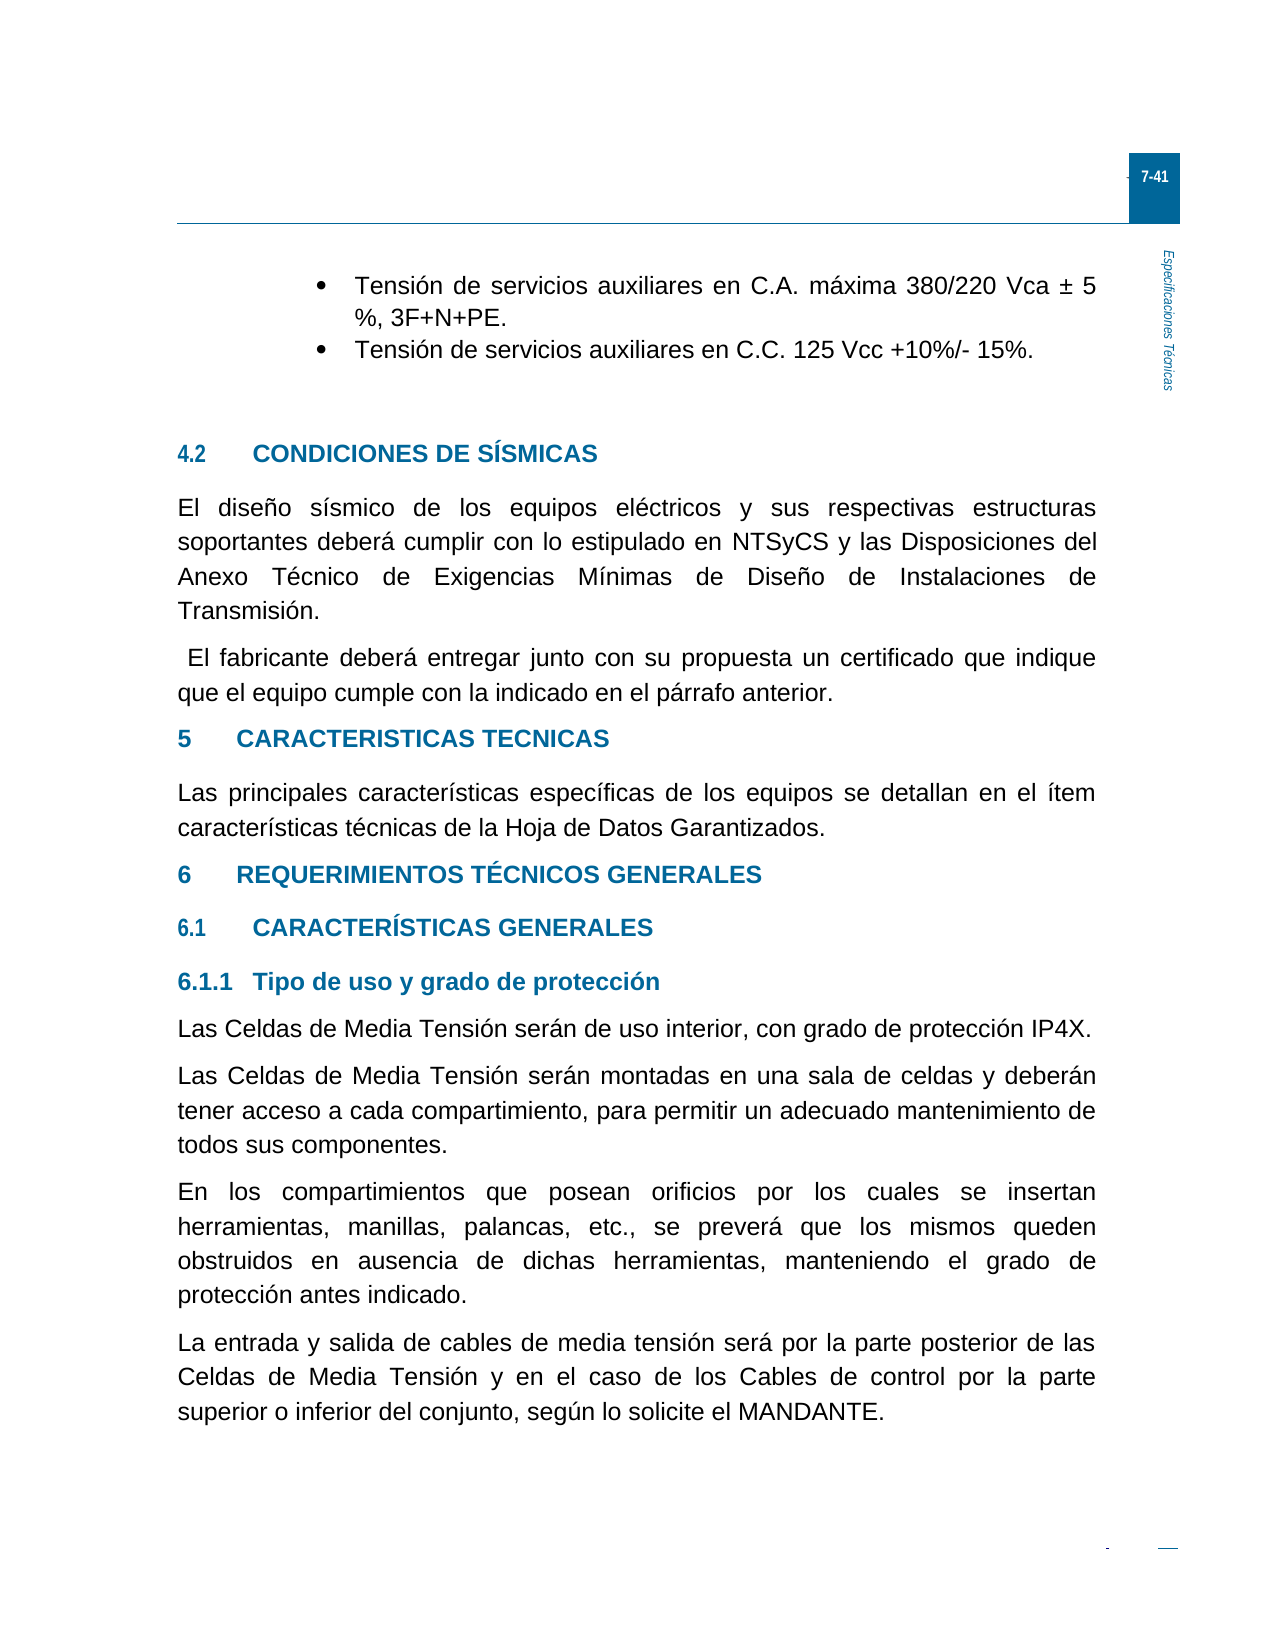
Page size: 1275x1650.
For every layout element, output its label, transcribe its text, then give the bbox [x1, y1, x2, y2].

subtitle Tipo de uso y grado de protección [177, 967, 1098, 996]
text Las Celdas de Media Tensión serán de uso interior, con grado de protección IP4X. [177, 1014, 1098, 1043]
text La entrada y salida de cables de media tensión será por la parte posterior de las Celdas de Media Tensión y en el caso de los Cables de control por la parte superior o inferior del conjunto, según lo solicite el MANDANTE. [177, 1327, 1098, 1425]
picture [1164, 264, 1172, 270]
picture [1164, 327, 1172, 333]
subtitle Condiciones de sísmicas [177, 439, 1098, 468]
picture [1164, 333, 1172, 339]
text Las principales características específicas de los equipos se detallan en el ítem características técnicas de la Hoja de Datos Garantizados. [177, 778, 1098, 841]
picture [1164, 350, 1172, 356]
picture [1164, 292, 1172, 298]
picture [1164, 372, 1172, 378]
subtitle Características Generales [177, 913, 1098, 942]
list Tensión de servicios auxiliares en C.A. máxima 380/220 Vca ± 5 %, 3F+N+PE. [317, 271, 1098, 332]
picture [1164, 357, 1172, 366]
picture [1164, 385, 1172, 391]
list Tensión de servicios auxiliares en C.C. 125 Vcc +10%/- 15%. [317, 335, 1098, 364]
text El diseño sísmico de los equipos eléctricos y sus respectivas estructuras soportantes deberá cumplir con lo estipulado en NTSyCS y las Disposiciones del Anexo Técnico de Exigencias Mínimas de Diseño de Instalaciones de Transmisión. [177, 493, 1098, 625]
picture [1164, 305, 1172, 311]
text El fabricante deberá entregar junto con su propuesta un certificado que indique que el equipo cumple con la indicado en el párrafo anterior. [177, 643, 1098, 706]
picture [1164, 258, 1172, 264]
subtitle CARACTERISTICAS TECNICAS [177, 724, 1098, 753]
text Las Celdas de Media Tensión serán montadas en una sala de celdas y deberán tener acceso a cada compartimiento, para permitir un adecuado mantenimiento de todos sus componentes. [177, 1061, 1098, 1159]
picture [1164, 271, 1172, 283]
text En los compartimientos que posean orificios por los cuales se insertan herramientas, manillas, palancas, etc., se preverá que los mismos queden obstruidos en ausencia de dichas herramientas, manteniendo el grado de protección antes indicado. [177, 1177, 1098, 1309]
subtitle REQUERIMIENTOS TÉCNICOS GENERALES [177, 860, 1098, 888]
